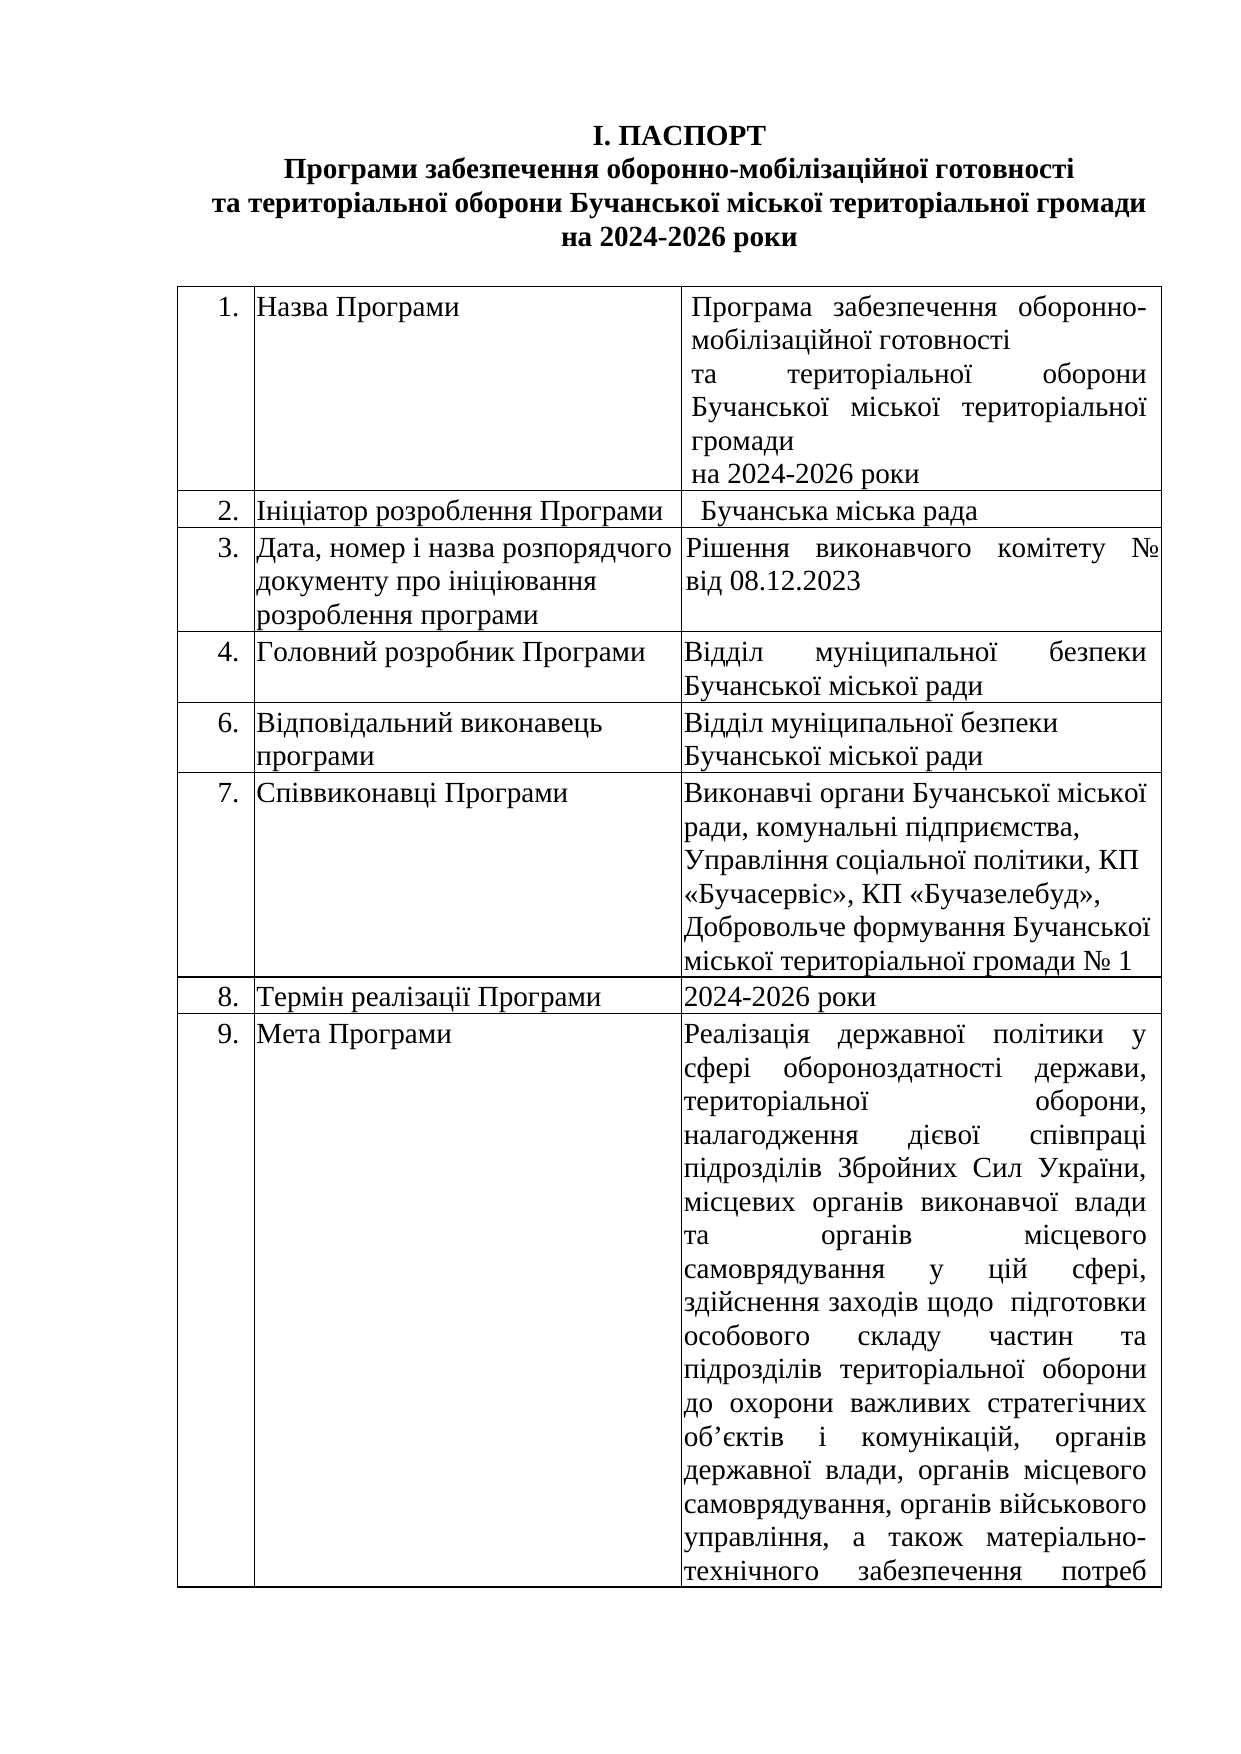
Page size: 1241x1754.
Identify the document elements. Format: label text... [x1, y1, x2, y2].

text І. ПАСПОРТ [177, 118, 1181, 152]
table_cell [178, 632, 254, 702]
table_cell [178, 491, 254, 527]
table_cell Відповідальний виконавець програми [255, 703, 681, 772]
table_cell [178, 773, 254, 976]
table_header [178, 287, 254, 490]
table_cell Бучанська міська рада [682, 491, 1161, 527]
table_cell [178, 1014, 254, 1586]
table_cell 2024-2026 роки [682, 978, 1161, 1013]
table_cell Співвиконавці Програми [255, 773, 681, 976]
text Програми забезпечення оборонно-мобілізаційної готовності [177, 152, 1181, 185]
table_cell Відділ муніципальної безпеки Бучанської міської ради [682, 632, 1161, 702]
table_cell Виконавчі органи Бучанської міської ради, комунальні підприємства, Управління соціальної політики, КП «Бучасервіс», КП «Бучазелебуд», Добровольче формування Бучанської міської територіальної громади № 1 [682, 773, 1161, 976]
table_cell Відділ муніципальної безпеки Бучанської міської ради [682, 703, 1161, 772]
table_cell Ініціатор розроблення Програми [255, 491, 681, 527]
text на 2024-2026 роки [177, 219, 1181, 252]
table_cell [178, 703, 254, 772]
table_cell Дата, номер і назва розпорядчого документу про ініціювання розроблення програми [255, 528, 681, 631]
text та територіальної оборони Бучанської міської територіальної громади [177, 185, 1181, 219]
table_cell [178, 528, 254, 631]
table_cell Термін реалізації Програми [255, 978, 681, 1013]
table_header Назва Програми [255, 287, 681, 490]
table_cell Мета Програми [255, 1014, 681, 1586]
table_header Програма забезпечення оборонно-мобілізаційної готовності та територіальної оборони Бучанської міської територіальної громади на 2024-2026 роки [682, 287, 1161, 490]
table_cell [682, 1014, 1161, 1586]
table_cell Головний розробник Програми [255, 632, 681, 702]
table_cell [178, 978, 254, 1013]
table_cell Рішення виконавчого комітету № від 08.12.2023 [682, 528, 1161, 631]
